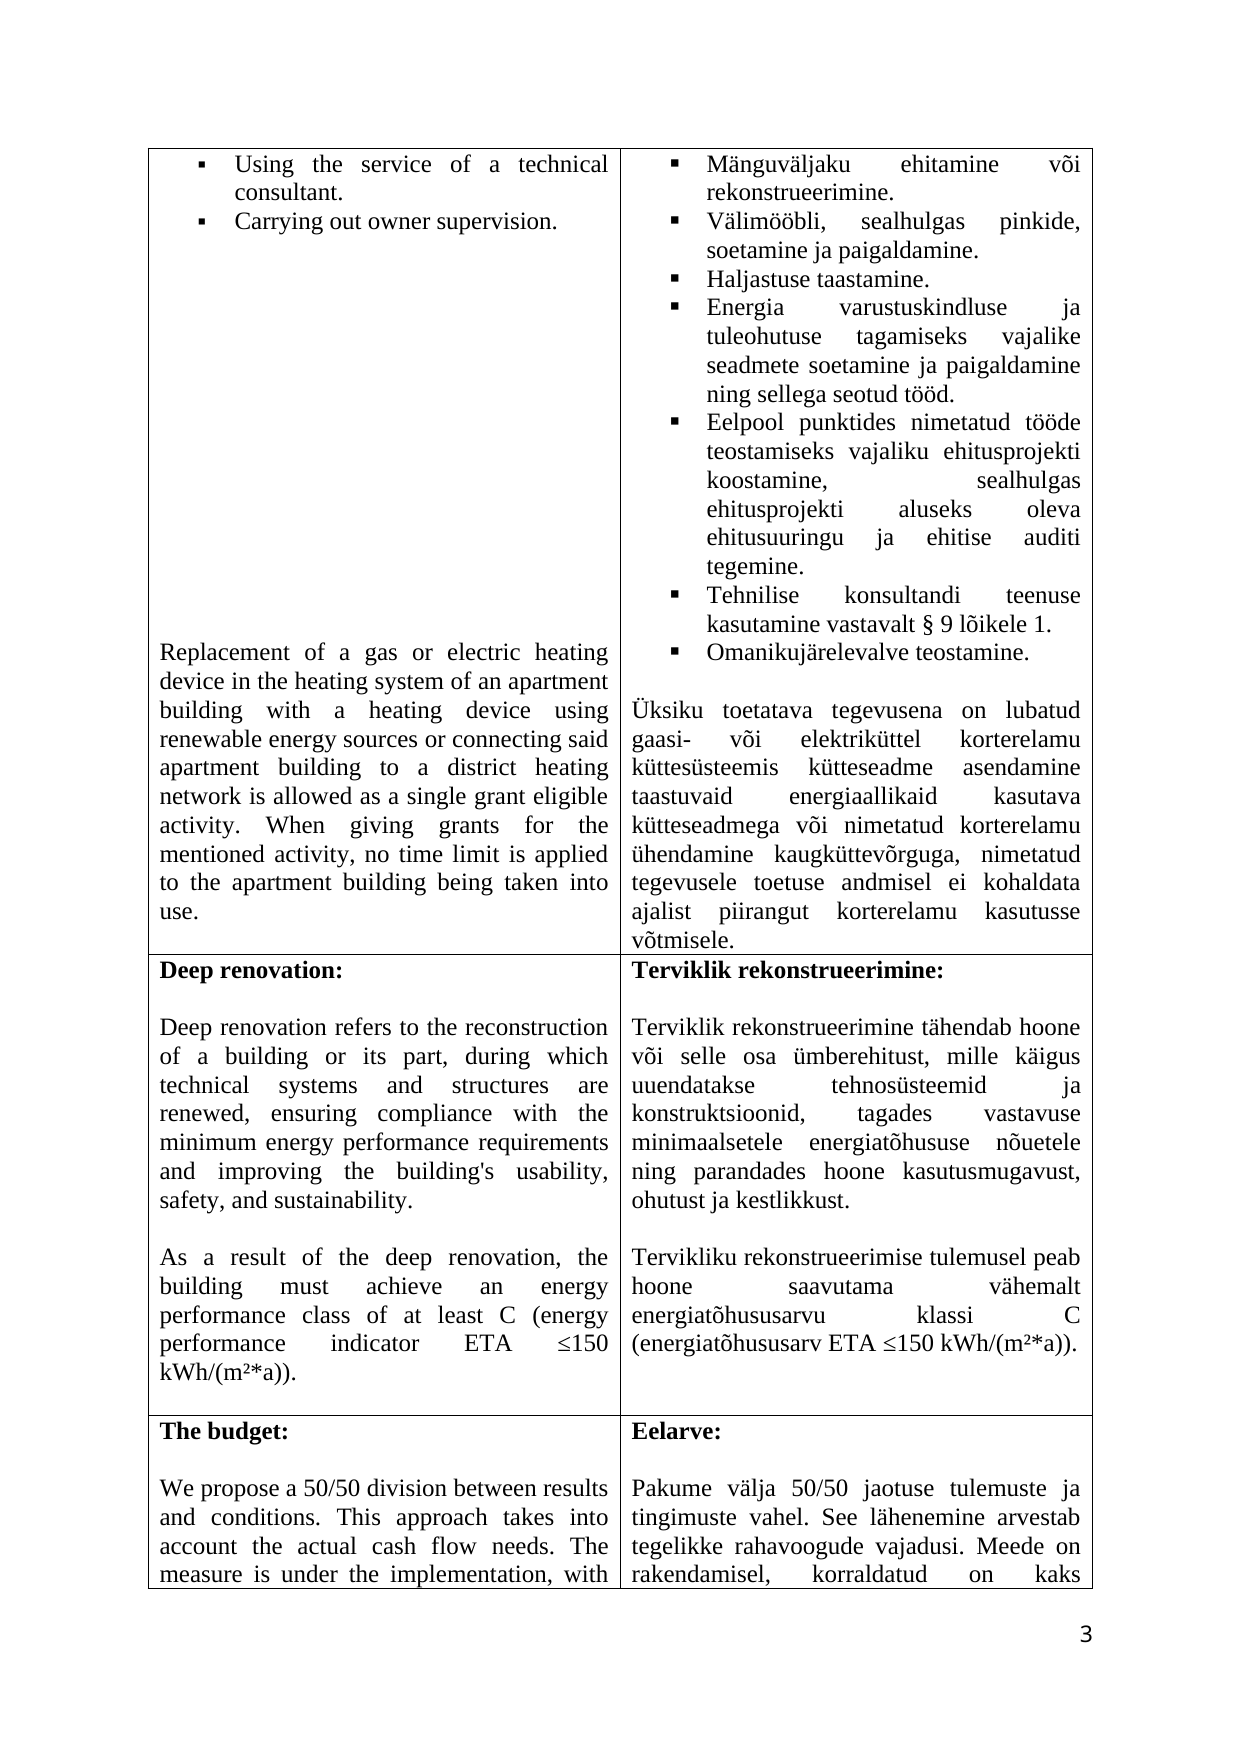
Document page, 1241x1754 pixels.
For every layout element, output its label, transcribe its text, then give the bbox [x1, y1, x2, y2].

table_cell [621, 149, 1092, 954]
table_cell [149, 149, 620, 954]
table_cell Terviklik rekonstrueerimine: Terviklik rekonstrueerimine tähendab hoone või selle osa ümberehitust, mille käigus uuendatakse tehnosüsteemid ja konstruktsioonid, tagades vastavuse minimaalsetele energiatõhususe nõuetele ning parandades hoone kasutusmugavust, ohutust ja kestlikkust. Tervikliku rekonstrueerimise tulemusel peab hoone saavutama vähemalt energiatõhususarvu klassi C (energiatõhususarv ETA ≤150 kWh/(m²*a)). [621, 955, 1092, 1415]
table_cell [621, 1416, 1092, 1588]
table_cell Deep renovation: Deep renovation refers to the reconstruction of a building or its part, during which technical systems and structures are renewed, ensuring compliance with the minimum energy performance requirements and improving the building's usability, safety, and sustainability. As a result of the deep renovation, the building must achieve an energy performance class of at least C (energy performance indicator ETA ≤150 kWh/(m²*a)). [149, 955, 620, 1415]
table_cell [149, 1416, 620, 1588]
